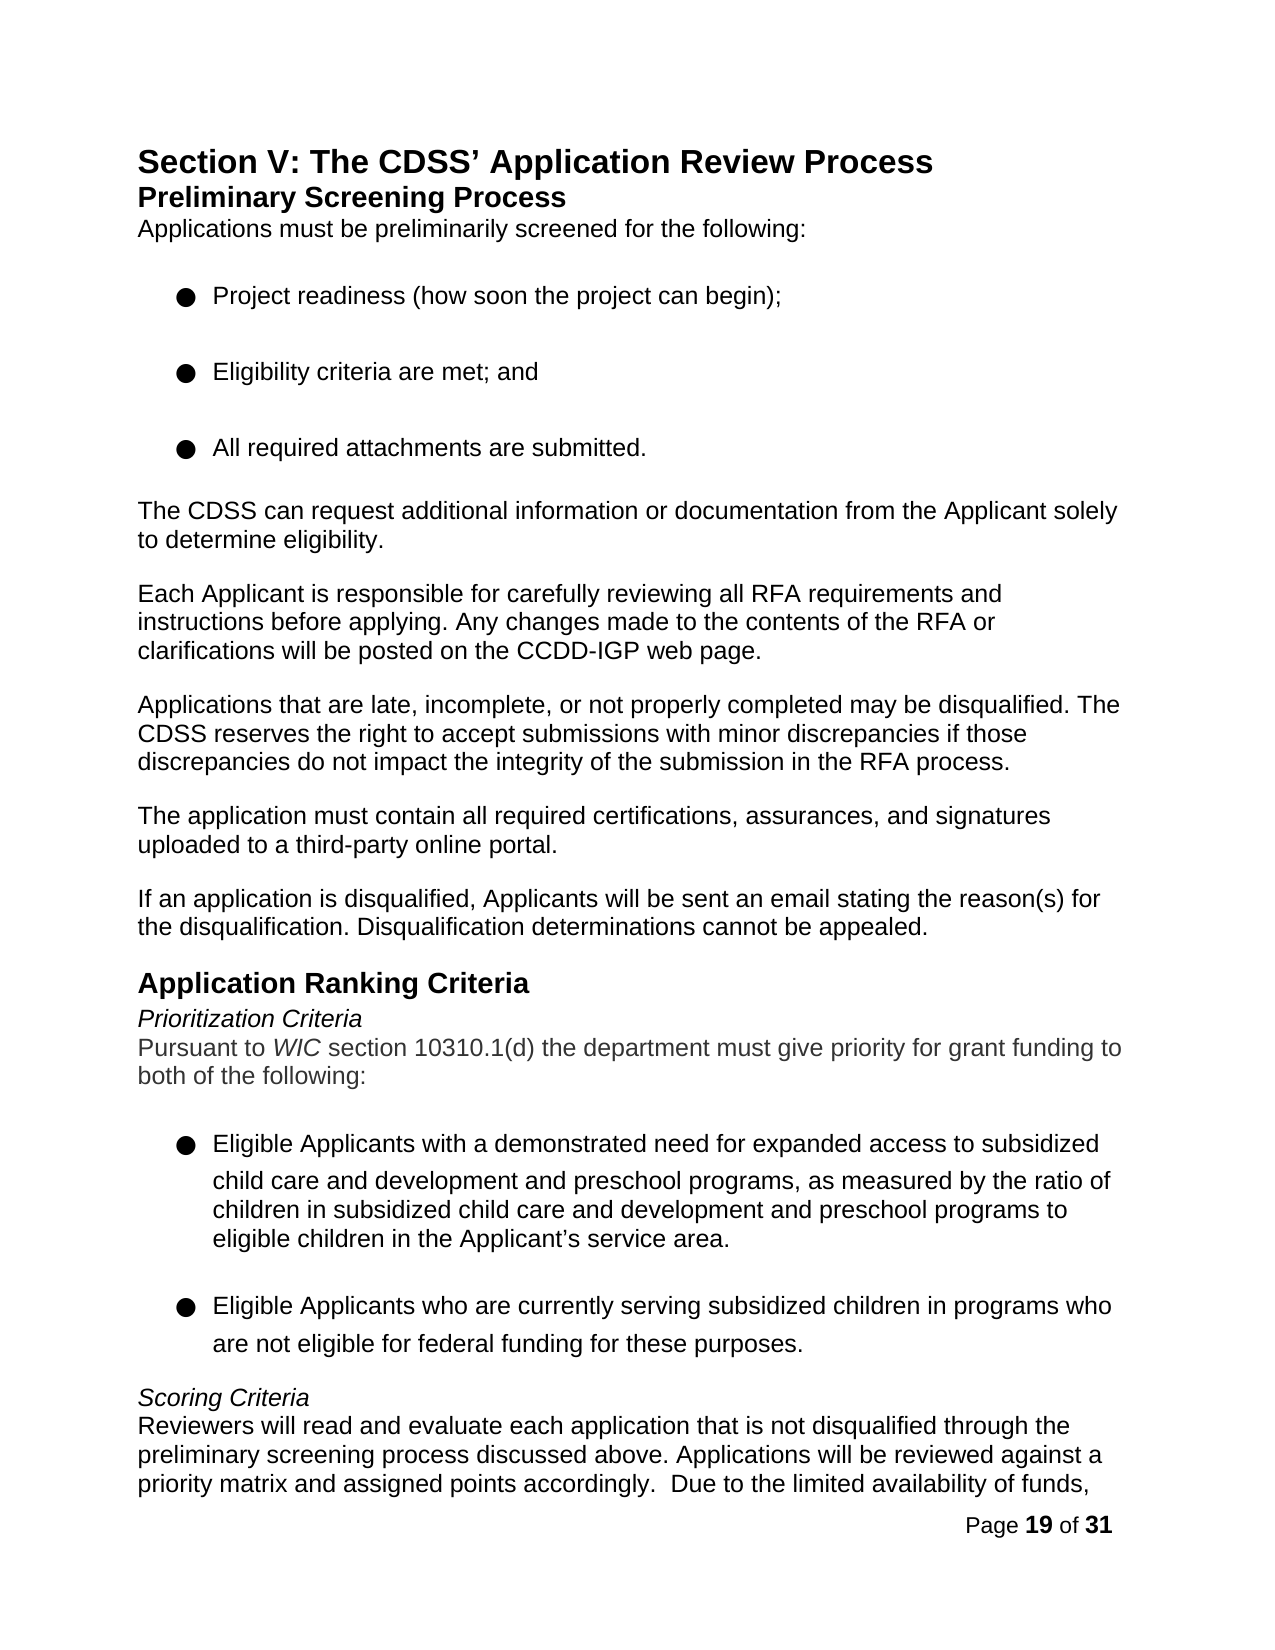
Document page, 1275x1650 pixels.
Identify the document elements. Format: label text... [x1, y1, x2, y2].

subtitle Preliminary Screening Process [137, 180, 1135, 214]
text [137, 1411, 1135, 1498]
text Applications that are late, incomplete, or not properly completed may be disqualified. The CDSS reserves the right to accept submissions with minor discrepancies if those discrepancies do not impact the integrity of the submission in the RFA process. [137, 690, 1135, 776]
text The application must contain all required certifications, assurances, and signatures uploaded to a third-party online portal. [137, 801, 1135, 859]
text Pursuant to WIC section 10310.1(d) the department must give priority for grant funding to both of the following: [137, 1033, 1135, 1090]
subtitle Prioritization Criteria [137, 1004, 1135, 1033]
list Project readiness (how soon the project can begin); [175, 267, 1135, 319]
subtitle Section V: The CDSS’ Application Review Process [137, 142, 1135, 180]
subtitle Application Ranking Criteria [137, 966, 1135, 1000]
list Eligible Applicants with a demonstrated need for expanded access to subsidized child care and development and preschool programs, as measured by the ratio of children in subsidized child care and development and preschool programs to eligible children in the Applicant’s service area. [175, 1115, 1135, 1253]
subtitle Scoring Criteria [137, 1383, 1135, 1411]
text The CDSS can request additional information or documentation from the Applicant solely to determine eligibility. [137, 496, 1135, 554]
text Applications must be preliminarily screened for the following: [137, 214, 1135, 242]
text Each Applicant is responsible for carefully reviewing all RFA requirements and instructions before applying. Any changes made to the contents of the RFA or clarifications will be posted on the CCDD-IGP web page. [137, 579, 1135, 665]
list Eligibility criteria are met; and [175, 344, 1135, 395]
list Eligible Applicants who are currently serving subsidized children in programs who are not eligible for federal funding for these purposes. [175, 1278, 1135, 1358]
text If an application is disqualified, Applicants will be sent an email stating the reason(s) for the disqualification. Disqualification determinations cannot be appealed. [137, 884, 1135, 941]
list All required attachments are submitted. [175, 420, 1135, 471]
